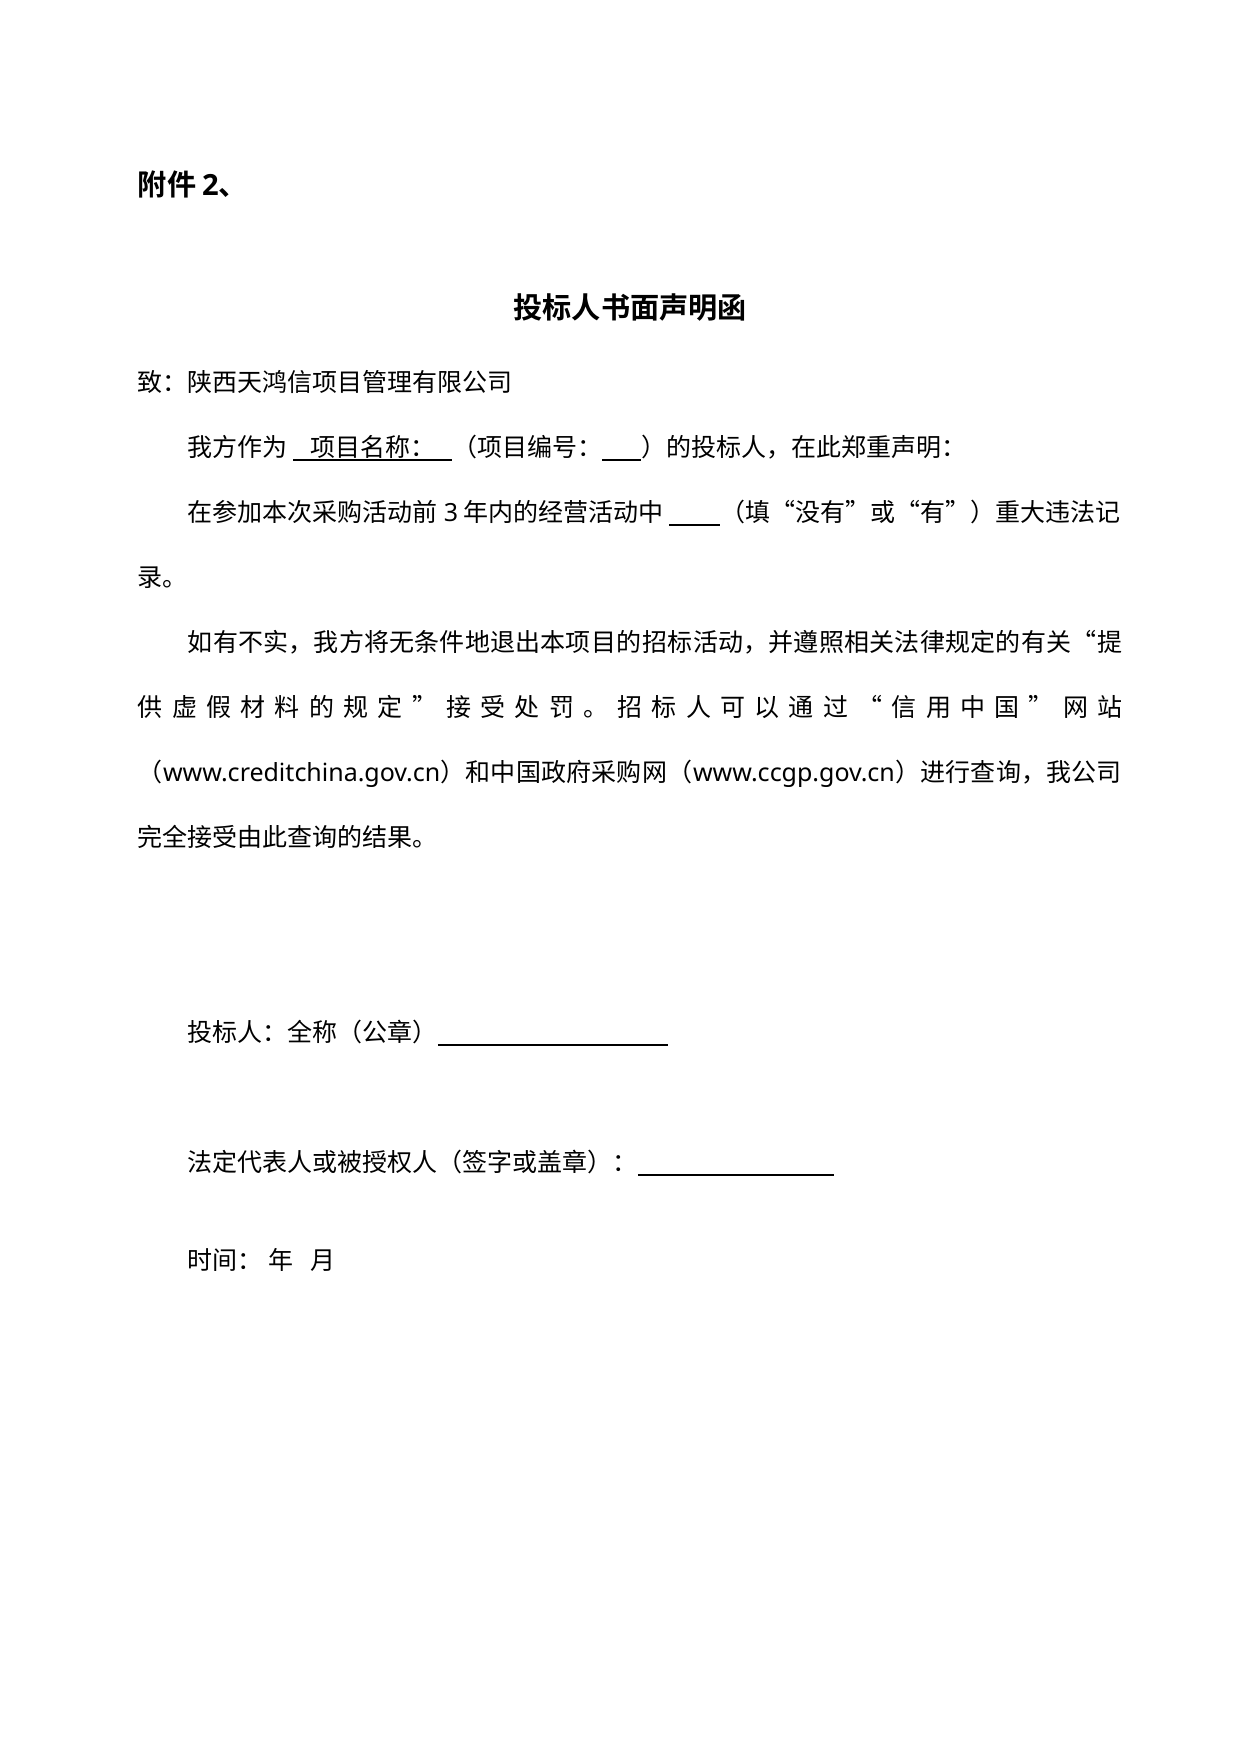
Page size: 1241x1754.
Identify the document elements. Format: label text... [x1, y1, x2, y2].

text 投标人：全称（公章） [138, 998, 1122, 1063]
text 附件2、 [138, 162, 1122, 204]
text 致：陕西天鸿信项目管理有限公司 [138, 348, 1122, 413]
text 如有不实，我方将无条件地退出本项目的招标活动，并遵照相关法律规定的有关“提供虚假材料的规定”接受处罚。招标人可以通过“信用中国”网站（www.creditchina.gov.cn）和中国政府采购网（www.ccgp.gov.cn）进行查询，我公司完全接受由此查询的结果。 [138, 608, 1122, 868]
text 法定代表人或被授权人（签字或盖章）： [138, 1128, 1122, 1193]
text 时间： 年 月 [138, 1226, 1122, 1291]
text 在参加本次采购活动前3年内的经营活动中 （填“没有”或“有”）重大违法记录。 [138, 478, 1122, 608]
text 我方作为 项目名称： （项目编号： ）的投标人，在此郑重声明： [138, 413, 1122, 478]
text 投标人书面声明函 [138, 285, 1122, 327]
